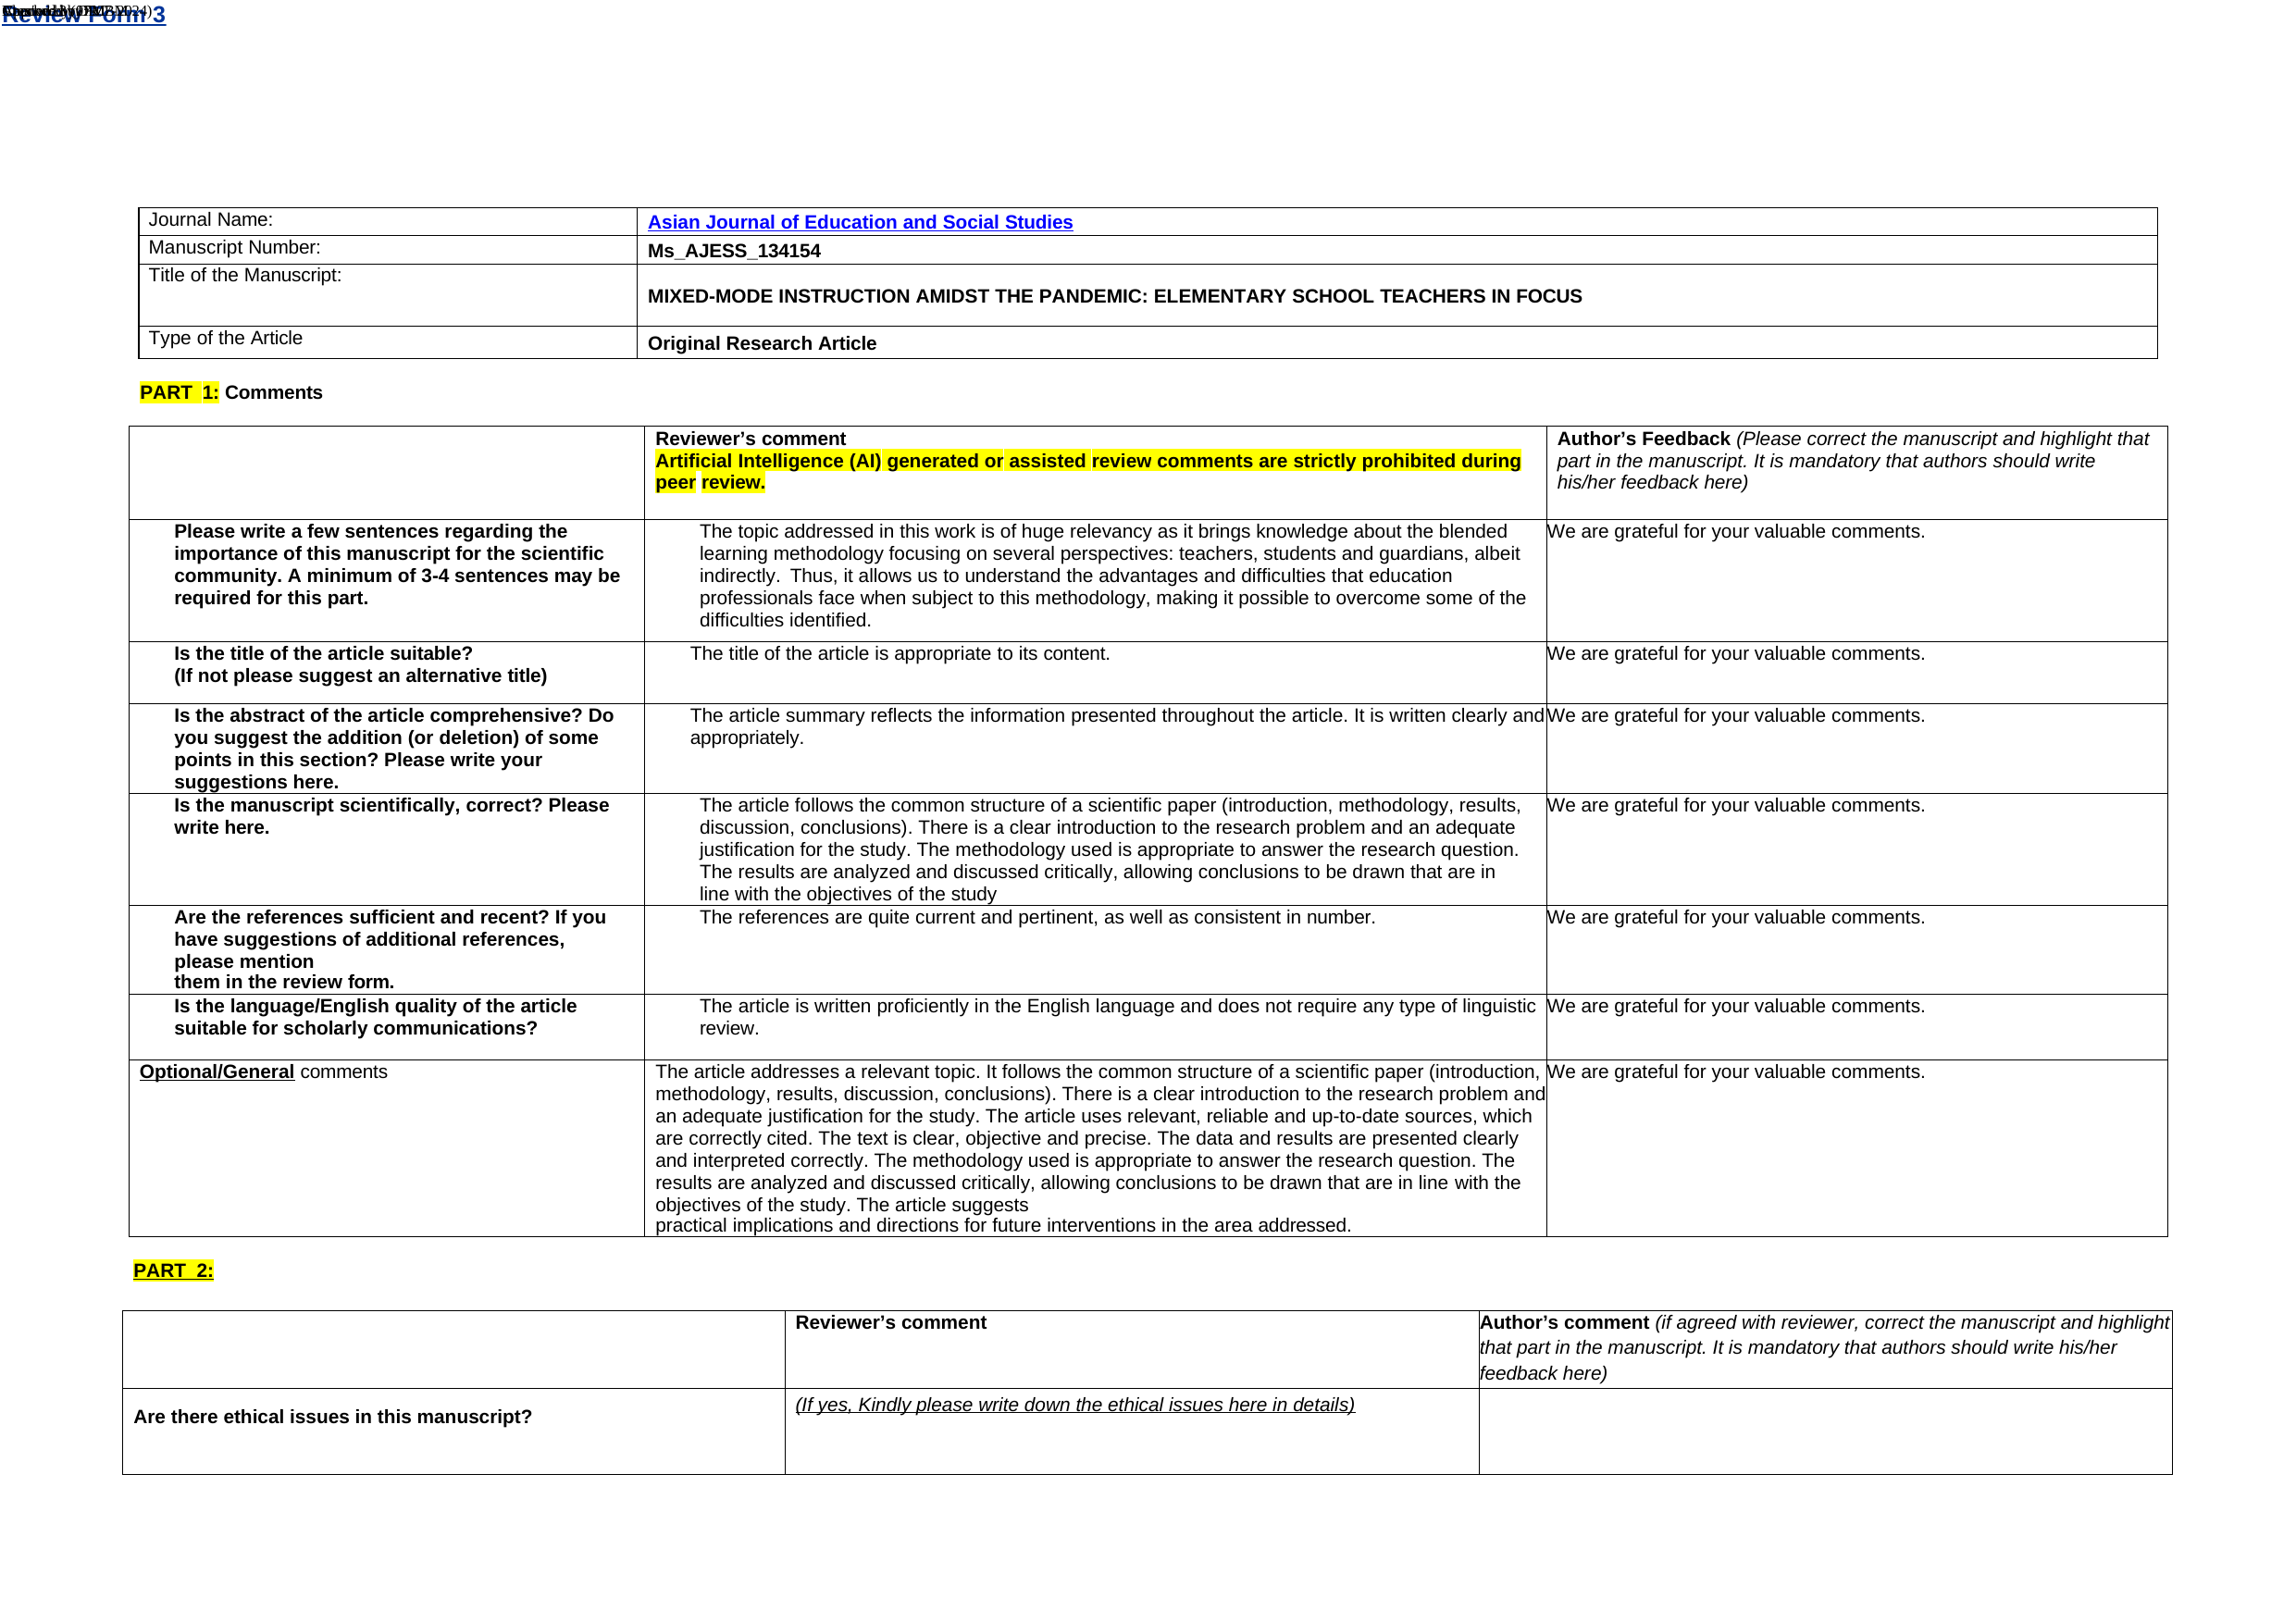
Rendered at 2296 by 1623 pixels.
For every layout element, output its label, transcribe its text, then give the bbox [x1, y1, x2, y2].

table_cell [123, 1311, 785, 1388]
table_cell Reviewer’s comment [786, 1311, 1479, 1388]
table_cell Is the title of the article suitable? (If not please suggest an alternative title) [130, 642, 644, 703]
table_cell We are grateful for your valuable comments. [1547, 906, 2167, 993]
table_cell Type of the Article [140, 327, 637, 358]
table_cell Are the references sufficient and recent? If you have suggestions of additional references, please mention them in the review form. [130, 906, 644, 993]
table_cell We are grateful for your valuable comments. [1547, 704, 2167, 793]
table_cell The article addresses a relevant topic. It follows the common structure of a scientific paper (introduction, methodology, results, discussion, conclusions). There is a clear introduction to the research problem and an adequate justification for the study. The article uses relevant, reliable and up-to-date sources, which are correctly cited. The text is clear, objective and precise. The data and results are presented clearly and interpreted correctly. The methodology used is appropriate to answer the research question. The results are analyzed and discussed critically, allowing conclusions to be drawn that are in line with the objectives of the study. The article suggests practical implications and directions for future interventions in the area addressed. [645, 1060, 1546, 1236]
table_cell Title of the Manuscript: [140, 265, 637, 326]
table_cell Please write a few sentences regarding the importance of this manuscript for the scientific community. A minimum of 3-4 sentences may be required for this part. [130, 520, 644, 640]
table_cell Is the language/English quality of the article suitable for scholarly communications? [130, 995, 644, 1059]
table_cell [1480, 1389, 2172, 1473]
table_cell The references are quite current and pertinent, as well as consistent in number. [645, 906, 1546, 993]
table_header PART 2: [123, 1259, 2172, 1310]
table_cell We are grateful for your valuable comments. [1547, 995, 2167, 1059]
table_cell Author’s comment (if agreed with reviewer, correct the manuscript and highlight that part in the manuscript. It is mandatory that authors should write his/her feedback here) [1480, 1311, 2172, 1388]
table_cell Are there ethical issues in this manuscript? [123, 1389, 785, 1473]
table_cell The article follows the common structure of a scientific paper (introduction, methodology, results, discussion, conclusions). There is a clear introduction to the research problem and an adequate justification for the study. The methodology used is appropriate to answer the research question. The results are analyzed and discussed critically, allowing conclusions to be drawn that are in line with the objectives of the study [645, 794, 1546, 904]
table_cell The topic addressed in this work is of huge relevancy as it brings knowledge about the blended learning methodology focusing on several perspectives: teachers, students and guardians, albeit indirectly. Thus, it allows us to understand the advantages and difficulties that education professionals face when subject to this methodology, making it possible to overcome some of the difficulties identified. [645, 520, 1546, 640]
table_cell Original Research Article [638, 327, 2157, 358]
table_cell The article is written proficiently in the English language and does not require any type of linguistic review. [645, 995, 1546, 1059]
table_cell [130, 427, 644, 519]
table_cell Author’s Feedback (Please correct the manuscript and highlight that part in the manuscript. It is mandatory that authors should write his/her feedback here) [1547, 427, 2167, 519]
table_header PART 1: Comments [130, 383, 2168, 426]
table_cell Is the manuscript scientifically, correct? Please write here. [130, 794, 644, 904]
table_cell Reviewer’s comment Artificial Intelligence (AI) generated or assisted review comments are strictly prohibited during peer review. [645, 427, 1546, 519]
table_cell We are grateful for your valuable comments. [1547, 794, 2167, 904]
table_cell We are grateful for your valuable comments. [1547, 520, 2167, 640]
table_cell MIXED-MODE INSTRUCTION AMIDST THE PANDEMIC: ELEMENTARY SCHOOL TEACHERS IN FOCUS [638, 265, 2157, 326]
table_cell Optional/General comments [130, 1060, 644, 1236]
table_cell Manuscript Number: [140, 236, 637, 263]
table_header Asian Journal of Education and Social Studies [638, 208, 2157, 235]
table_header Journal Name: [140, 208, 637, 235]
table_cell The article summary reflects the information presented throughout the article. It is written clearly and appropriately. [645, 704, 1546, 793]
table_cell We are grateful for your valuable comments. [1547, 642, 2167, 703]
table_cell (If yes, Kindly please write down the ethical issues here in details) [786, 1389, 1479, 1473]
table_cell Ms_AJESS_134154 [638, 236, 2157, 263]
table_cell Is the abstract of the article comprehensive? Do you suggest the addition (or deletion) of some points in this section? Please write your suggestions here. [130, 704, 644, 793]
table_cell The title of the article is appropriate to its content. [645, 642, 1546, 703]
table_cell We are grateful for your valuable comments. [1547, 1060, 2167, 1236]
